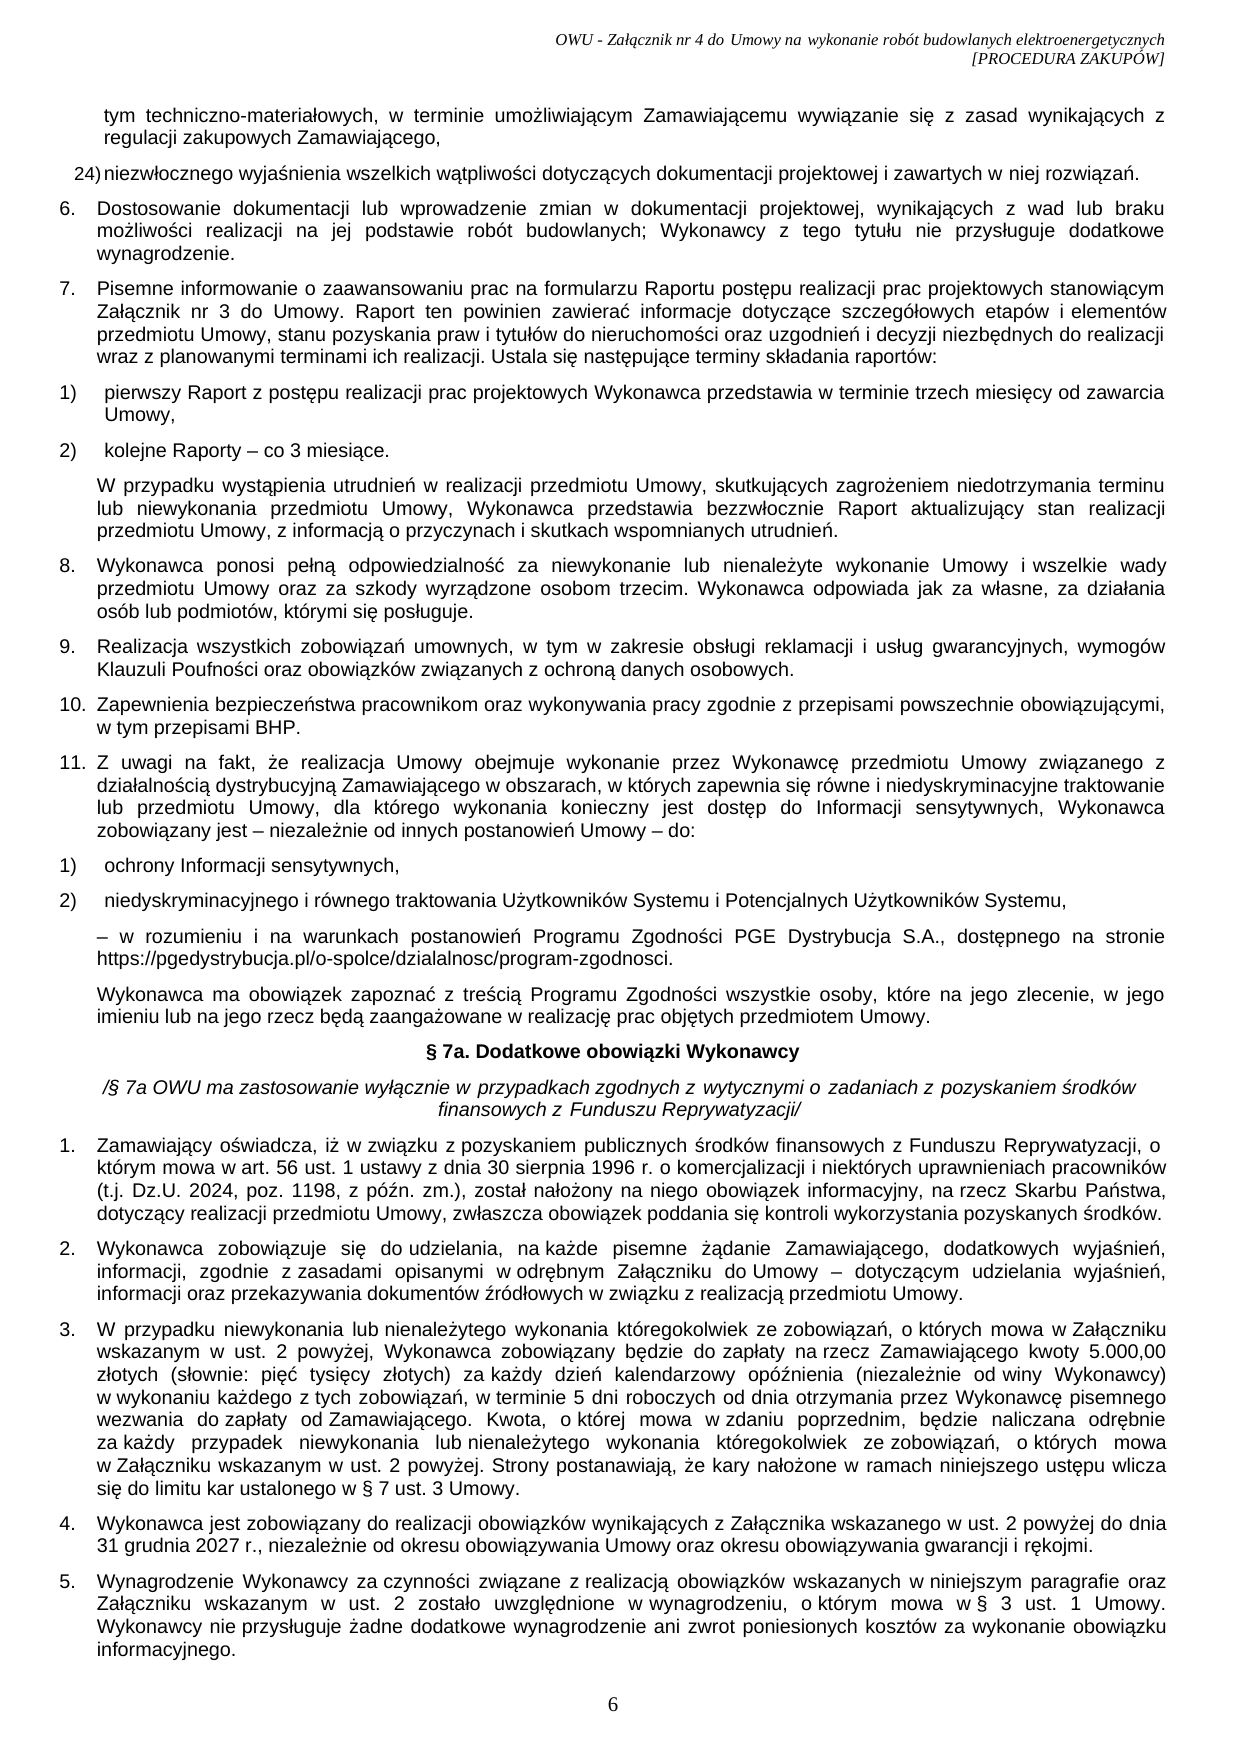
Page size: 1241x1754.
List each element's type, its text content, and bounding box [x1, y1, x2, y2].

list Wykonawca jest zobowiązany do realizacji obowiązków wynikających z Załącznika wskazanego w ust. 2 powyżej do dnia 31 grudnia 2027 r., niezależnie od okresu obowiązywania Umowy oraz okresu obowiązywania gwarancji i rękojmi. [59, 1512, 1167, 1557]
list Z uwagi na fakt, że realizacja Umowy obejmuje wykonanie przez Wykonawcę przedmiotu Umowy związanego z działalnością dystrybucyjną Zamawiającego w obszarach, w których zapewnia się równe i niedyskryminacyjne traktowanie lub przedmiotu Umowy, dla którego wykonania konieczny jest dostęp do Informacji sensytywnych, Wykonawca zobowiązany jest – niezależnie od innych postanowień Umowy – do: [59, 751, 1167, 842]
list – w rozumieniu i na warunkach postanowień Programu Zgodności PGE Dystrybucja S.A., dostępnego na stronie https://pgedystrybucja.pl/o-spolce/dzialalnosc/program-zgodnosci. [97, 924, 1167, 970]
list Wynagrodzenie Wykonawcy za czynności związane z realizacją obowiązków wskazanych w niniejszym paragrafie oraz Załączniku wskazanym w ust. 2 zostało uwzględnione w wynagrodzeniu, o którym mowa w § 3 ust. 1 Umowy. Wykonawcy nie przysługuje żadne dodatkowe wynagrodzenie ani zwrot poniesionych kosztów za wykonanie obowiązku informacyjnego. [59, 1569, 1167, 1660]
list Realizacja wszystkich zobowiązań umownych, w tym w zakresie obsługi reklamacji i usług gwarancyjnych, wymogów Klauzuli Poufności oraz obowiązków związanych z ochroną danych osobowych. [59, 635, 1167, 680]
list Wykonawca ponosi pełną odpowiedzialność za niewykonanie lub nienależyte wykonanie Umowy i wszelkie wady przedmiotu Umowy oraz za szkody wyrządzone osobom trzecim. Wykonawca odpowiada jak za własne, za działania osób lub podmiotów, którymi się posługuje. [59, 554, 1167, 622]
list Wykonawca ma obowiązek zapoznać z treścią Programu Zgodności wszystkie osoby, które na jego zlecenie, w jego imieniu lub na jego rzecz będą zaangażowane w realizację prac objętych przedmiotem Umowy. [97, 982, 1167, 1028]
list W przypadku niewykonania lub nienależytego wykonania któregokolwiek ze zobowiązań, o których mowa w Załączniku wskazanym w ust. 2 powyżej, Wykonawca zobowiązany będzie do zapłaty na rzecz Zamawiającego kwoty 5.000,00 złotych (słownie: pięć tysięcy złotych) za każdy dzień kalendarzowy opóźnienia (niezależnie od winy Wykonawcy) w wykonaniu każdego z tych zobowiązań, w terminie 5 dni roboczych od dnia otrzymania przez Wykonawcę pisemnego wezwania do zapłaty od Zamawiającego. Kwota, o której mowa w zdaniu poprzednim, będzie naliczana odrębnie za każdy przypadek niewykonania lub nienależytego wykonania któregokolwiek ze zobowiązań, o których mowa w Załączniku wskazanym w ust. 2 powyżej. Strony postanawiają, że kary nałożone w ramach niniejszego ustępu wlicza się do limitu kar ustalonego w § 7 ust. 3 Umowy. [59, 1317, 1167, 1499]
list niezwłocznego wyjaśnienia wszelkich wątpliwości dotyczących dokumentacji projektowej i zawartych w niej rozwiązań. [74, 161, 1167, 184]
text § 7a. Dodatkowe obowiązki Wykonawcy [59, 1040, 1167, 1063]
list ochrony Informacji sensytywnych, [59, 854, 1167, 877]
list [74, 103, 1167, 149]
list Pisemne informowanie o zaawansowaniu prac na formularzu Raportu postępu realizacji prac projektowych stanowiącym Załącznik nr 3 do Umowy. Raport ten powinien zawierać informacje dotyczące szczegółowych etapów i elementów przedmiotu Umowy, stanu pozyskania praw i tytułów do nieruchomości oraz uzgodnień i decyzji niezbędnych do realizacji wraz z planowanymi terminami ich realizacji. Ustala się następujące terminy składania raportów: [59, 277, 1167, 368]
text /§ 7a OWU ma zastosowanie wyłącznie w przypadkach zgodnych z wytycznymi o zadaniach z pozyskaniem środków finansowych z Funduszu Reprywatyzacji/ [89, 1076, 1152, 1121]
list Dostosowanie dokumentacji lub wprowadzenie zmian w dokumentacji projektowej, wynikających z wad lub braku możliwości realizacji na jej podstawie robót budowlanych; Wykonawcy z tego tytułu nie przysługuje dodatkowe wynagrodzenie. [59, 197, 1167, 265]
list pierwszy Raport z postępu realizacji prac projektowych Wykonawca przedstawia w terminie trzech miesięcy od zawarcia Umowy, [59, 381, 1167, 426]
list Zapewnienia bezpieczeństwa pracownikom oraz wykonywania pracy zgodnie z przepisami powszechnie obowiązującymi, w tym przepisami BHP. [59, 693, 1167, 738]
list niedyskryminacyjnego i równego traktowania Użytkowników Systemu i Potencjalnych Użytkowników Systemu, [59, 889, 1167, 912]
list kolejne Raporty – co 3 miesiące. [59, 438, 1167, 461]
list Zamawiający oświadcza, iż w związku z pozyskaniem publicznych środków finansowych z Funduszu Reprywatyzacji, o którym mowa w art. 56 ust. 1 ustawy z dnia 30 sierpnia 1996 r. o komercjalizacji i niektórych uprawnieniach pracowników (t.j. Dz.U. 2024, poz. 1198, z późn. zm.), został nałożony na niego obowiązek informacyjny, na rzecz Skarbu Państwa, dotyczący realizacji przedmiotu Umowy, zwłaszcza obowiązek poddania się kontroli wykorzystania pozyskanych środków. [59, 1133, 1167, 1224]
list W przypadku wystąpienia utrudnień w realizacji przedmiotu Umowy, skutkujących zagrożeniem niedotrzymania terminu lub niewykonania przedmiotu Umowy, Wykonawca przedstawia bezzwłocznie Raport aktualizujący stan realizacji przedmiotu Umowy, z informacją o przyczynach i skutkach wspomnianych utrudnień. [97, 474, 1167, 542]
list Wykonawca zobowiązuje się do udzielania, na każde pisemne żądanie Zamawiającego, dodatkowych wyjaśnień, informacji, zgodnie z zasadami opisanymi w odrębnym Załączniku do Umowy – dotyczącym udzielania wyjaśnień, informacji oraz przekazywania dokumentów źródłowych w związku z realizacją przedmiotu Umowy. [59, 1237, 1167, 1305]
